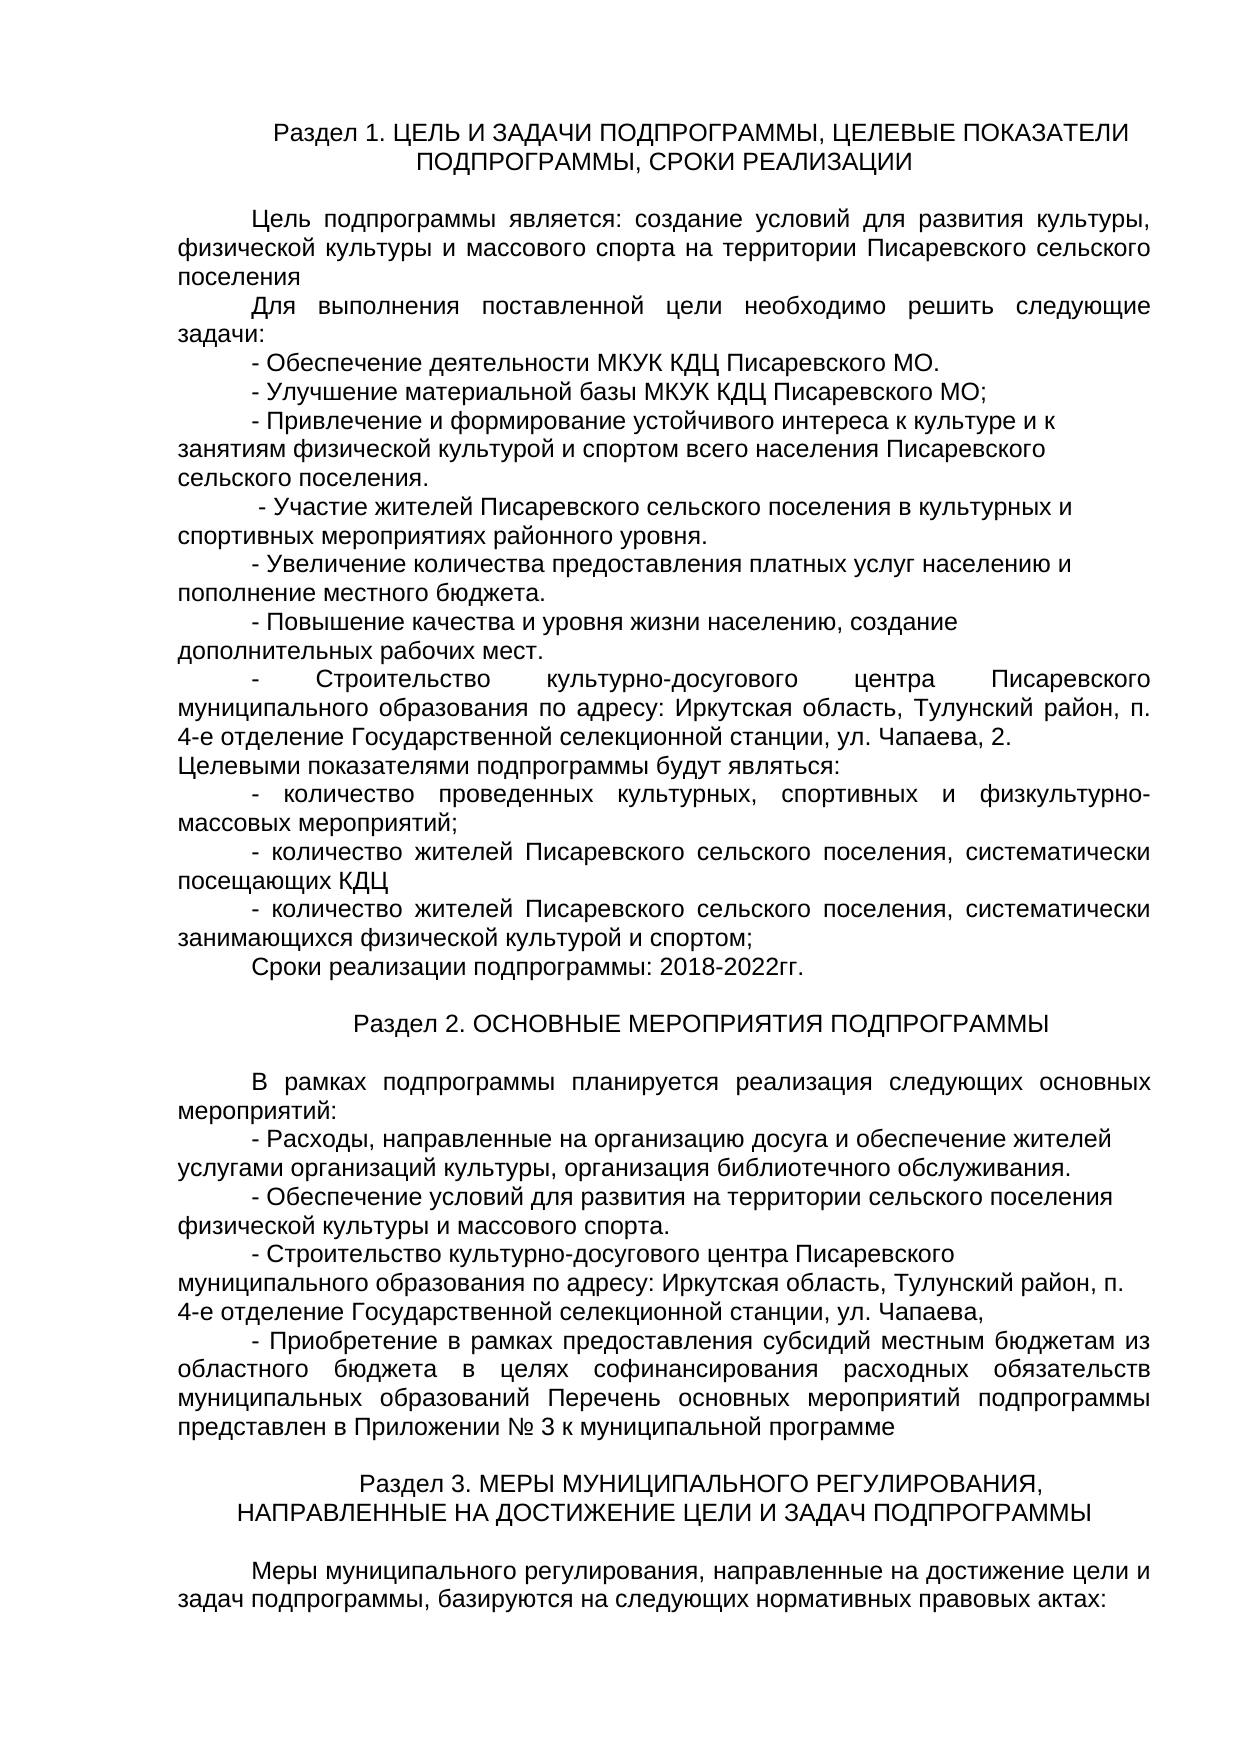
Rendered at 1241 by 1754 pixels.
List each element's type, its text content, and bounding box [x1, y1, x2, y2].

text - Обеспечение условий для развития на территории сельского поселения физической культуры и массового спорта. [177, 1182, 1152, 1239]
text Целевыми показателями подпрограммы будут являться: [177, 751, 1152, 779]
text Для выполнения поставленной цели необходимо решить следующие задачи: [177, 291, 1152, 348]
text - Строительство культурно-досугового центра Писаревского муниципального образования по адресу: Иркутская область, Тулунский район, п. 4-е отделение Государственной селекционной станции, ул. Чапаева, [177, 1239, 1152, 1326]
text В рамках подпрограммы планируется реализация следующих основных мероприятий: [177, 1067, 1152, 1124]
text - количество жителей Писаревского сельского поселения, систематически занимающихся физической культурой и спортом; [177, 894, 1152, 952]
text - Улучшение материальной базы МКУК КДЦ Писаревского МО; [177, 377, 1152, 406]
text - количество жителей Писаревского сельского поселения, систематически посещающих КДЦ [177, 837, 1152, 894]
text - Расходы, направленные на организацию досуга и обеспечение жителей услугами организаций культуры, организация библиотечного обслуживания. [177, 1124, 1152, 1182]
text Меры муниципального регулирования, направленные на достижение цели и задач подпрограммы, базируются на следующих нормативных правовых актах: [177, 1556, 1152, 1613]
text - Участие жителей Писаревского сельского поселения в культурных и спортивных мероприятиях районного уровня. [177, 492, 1152, 549]
text - Привлечение и формирование устойчивого интереса к культуре и к занятиям физической культурой и спортом всего населения Писаревского сельского поселения. [177, 406, 1152, 492]
text - Обеспечение деятельности МКУК КДЦ Писаревского МО. [177, 348, 1152, 377]
text - Увеличение количества предоставления платных услуг населению и пополнение местного бюджета. [177, 549, 1152, 607]
text - Строительство культурно-досугового центра Писаревского муниципального образования по адресу: Иркутская область, Тулунский район, п. 4-е отделение Государственной селекционной станции, ул. Чапаева, 2. [177, 664, 1152, 751]
text Раздел 1. ЦЕЛЬ И ЗАДАЧИ ПОДПРОГРАММЫ, ЦЕЛЕВЫЕ ПОКАЗАТЕЛИ ПОДПРОГРАММЫ, СРОКИ РЕАЛИЗАЦИИ [177, 118, 1152, 176]
text - количество проведенных культурных, спортивных и физкультурно-массовых мероприятий; [177, 779, 1152, 837]
text Раздел 3. МЕРЫ МУНИЦИПАЛЬНОГО РЕГУЛИРОВАНИЯ, НАПРАВЛЕННЫЕ НА ДОСТИЖЕНИЕ ЦЕЛИ И ЗАДАЧ ПОДПРОГРАММЫ [177, 1469, 1152, 1527]
text Цель подпрограммы является: создание условий для развития культуры, физической культуры и массового спорта на территории Писаревского сельского поселения [177, 204, 1152, 291]
text Раздел 2. ОСНОВНЫЕ МЕРОПРИЯТИЯ ПОДПРОГРАММЫ [177, 1009, 1152, 1038]
text - Повышение качества и уровня жизни населению, создание дополнительных рабочих мест. [177, 607, 1152, 664]
text Сроки реализации подпрограммы: 2018-2022гг. [177, 952, 1152, 981]
text - Приобретение в рамках предоставления субсидий местным бюджетам из областного бюджета в целях софинансирования расходных обязательств муниципальных образований Перечень основных мероприятий подпрограммы представлен в Приложении № 3 к муниципальной программе [177, 1326, 1152, 1441]
